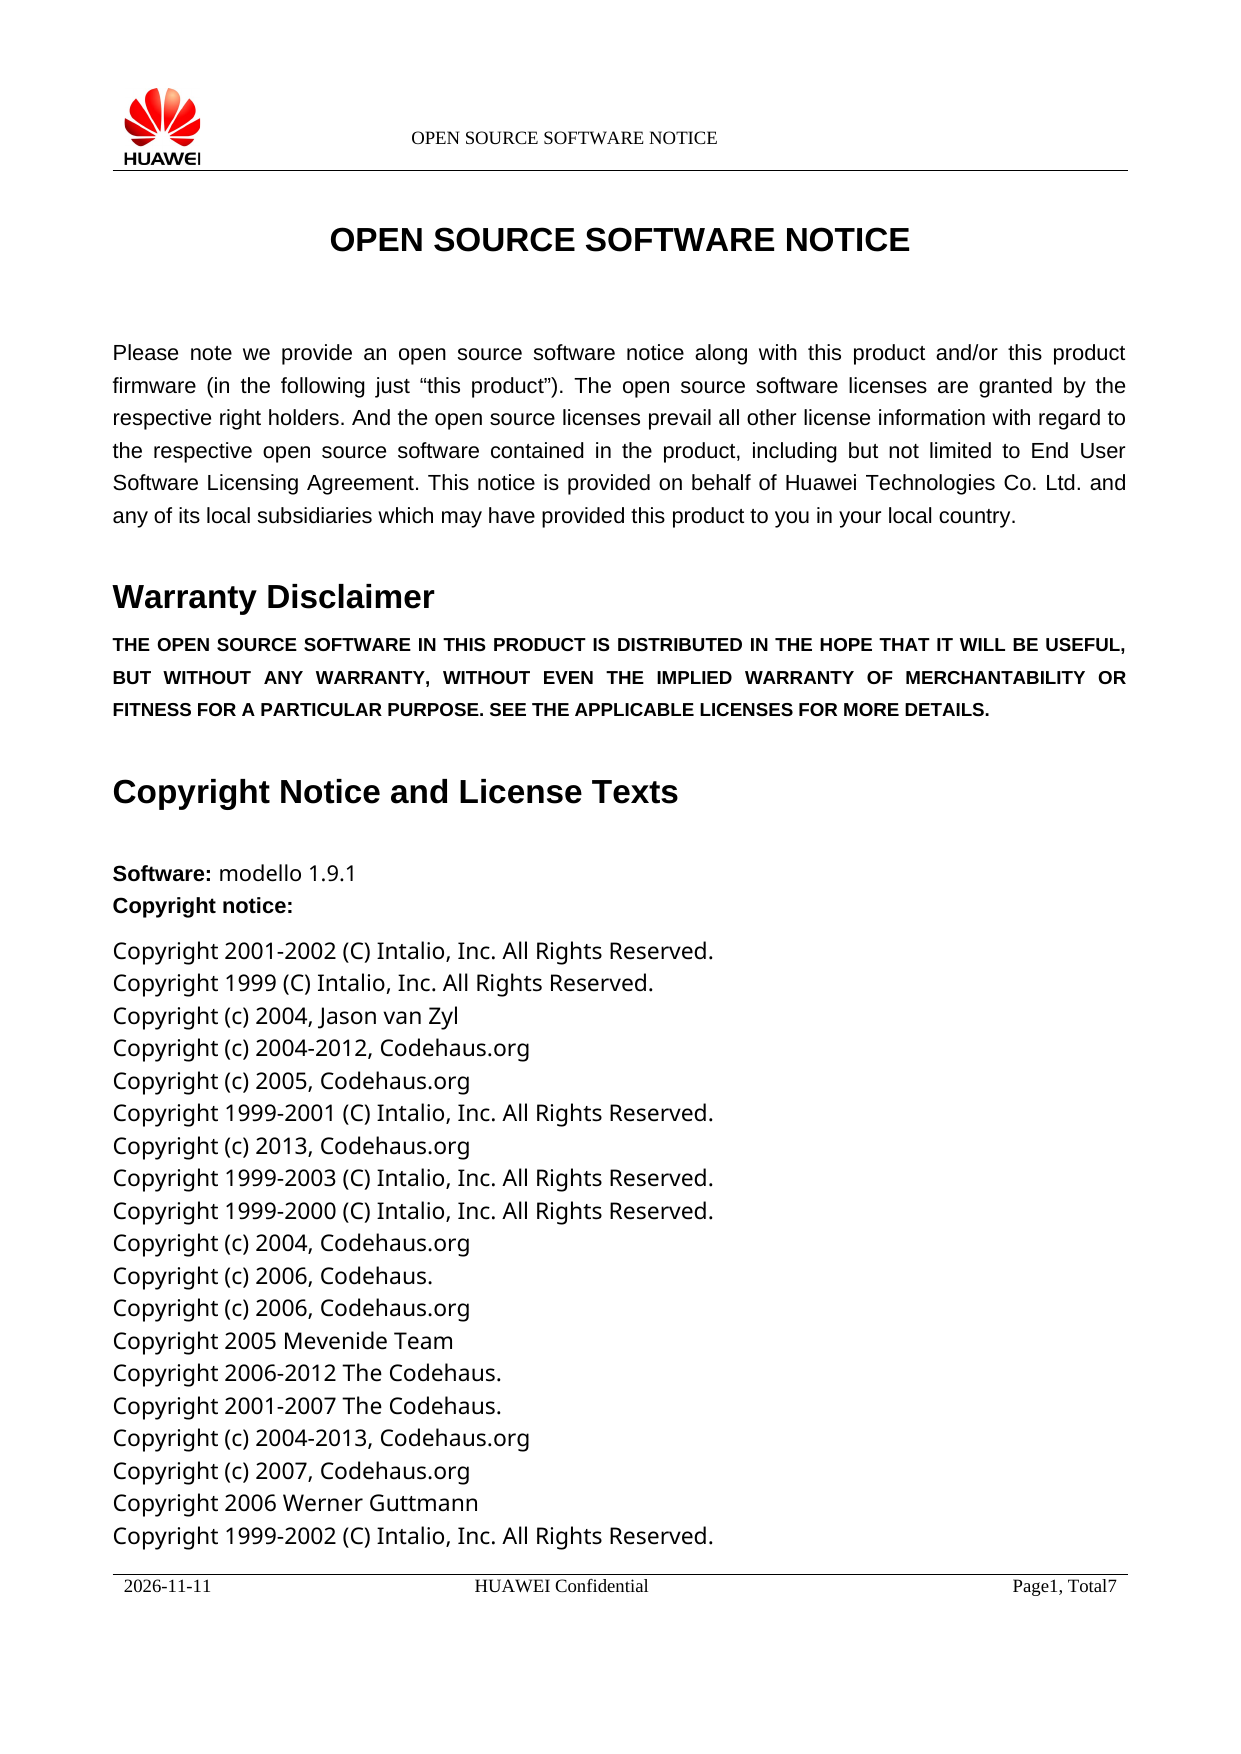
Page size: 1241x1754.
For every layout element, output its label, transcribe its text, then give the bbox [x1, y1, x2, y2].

text Copyright Notice and License Texts [112, 759, 1128, 824]
text The open source software in this product is distributed in the hope that it will be useful, but WITHOUT ANY WARRANTY, without even the implied warranty of MERCHANTABILITY or FITNESS FOR A PARTICULAR PURPOSE. See the applicable licenses for more details. [112, 629, 1128, 726]
title Software: modello 1.9.1 [112, 856, 1128, 889]
picture [124, 88, 201, 165]
text OPEN SOURCE SOFTWARE NOTICE [112, 206, 1128, 271]
text Warranty Disclaimer [112, 564, 1128, 629]
text Copyright notice: [112, 889, 1128, 921]
text Please note we provide an open source software notice along with this product and/or this product firmware (in the following just “this product”). The open source software licenses are granted by the respective right holders. And the open source licenses prevail all other license information with regard to the respective open source software contained in the product, including but not limited to End User Software Licensing Agreement. This notice is provided on behalf of Huawei Technologies Co. Ltd. and any of its local subsidiaries which may have provided this product to you in your local country. [112, 336, 1128, 531]
